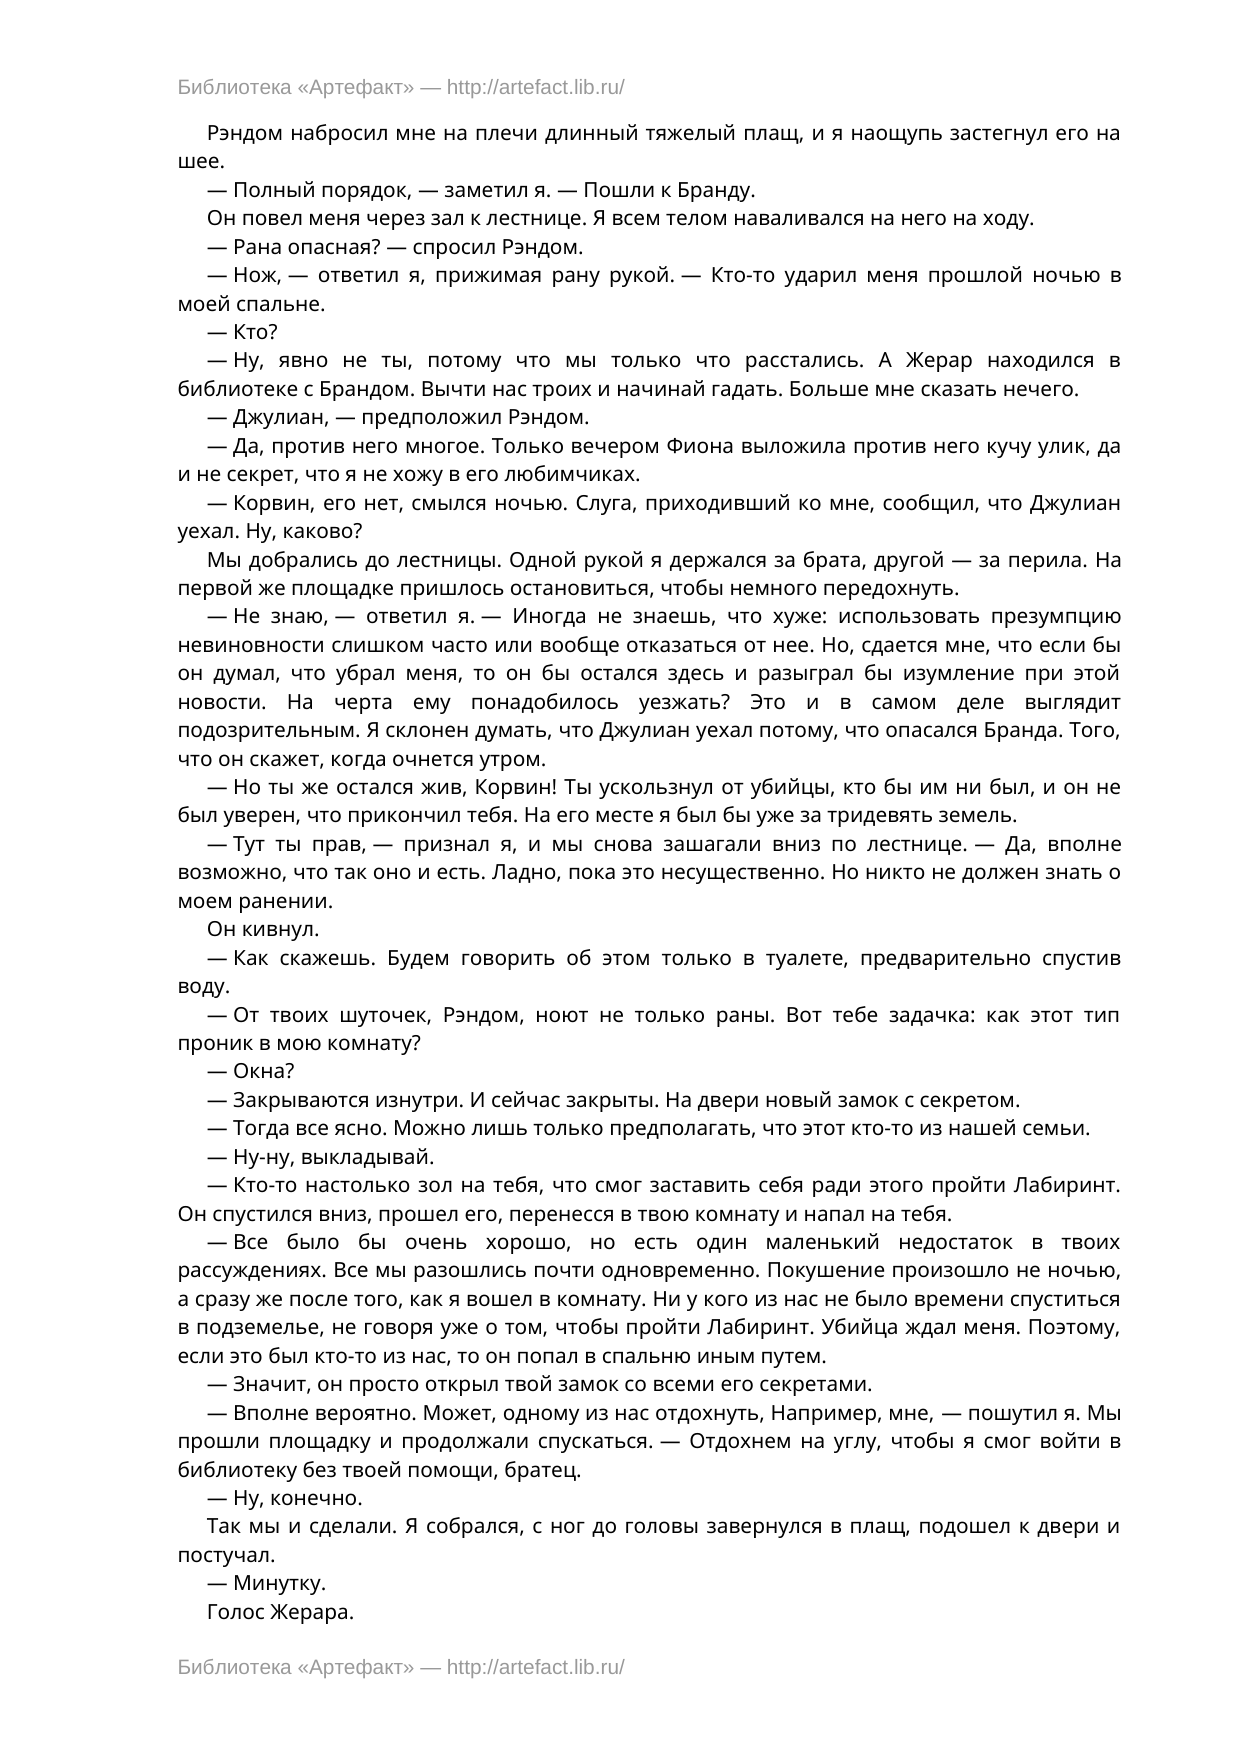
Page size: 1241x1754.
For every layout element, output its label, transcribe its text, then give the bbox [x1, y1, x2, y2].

text — Ну, явно не ты, потому что мы только что расстались. А Жерар находился в библиотеке с Брандом. Вычти нас троих и начинай гадать. Больше мне сказать нечего. [177, 346, 1122, 402]
text — Но ты же остался жив, Корвин! Ты ускользнул от убийцы, кто бы им ни был, и он не был уверен, что прикончил тебя. На его месте я был бы уже за тридевять земель. [177, 772, 1122, 829]
text — Минутку. [177, 1568, 1122, 1597]
text — Тогда все ясно. Можно лишь только предполагать, что этот кто-то из нашей семьи. [177, 1113, 1122, 1142]
text — Ну, конечно. [177, 1483, 1122, 1512]
text — Кто-то настолько зол на тебя, что смог заставить себя ради этого пройти Лабиринт. Он спустился вниз, прошел его, перенесся в твою комнату и напал на тебя. [177, 1170, 1122, 1227]
text — Вполне вероятно. Может, одному из нас отдохнуть, Например, мне, — пошутил я. Мы прошли площадку и продолжали спускаться. — Отдохнем на углу, чтобы я смог войти в библиотеку без твоей помощи, братец. [177, 1398, 1122, 1483]
text — Ну-ну, выкладывай. [177, 1142, 1122, 1170]
text — От твоих шуточек, Рэндом, ноют не только раны. Вот тебе задачка: как этот тип проник в мою комнату? [177, 1000, 1122, 1057]
text — Не знаю, — ответил я. — Иногда не знаешь, что хуже: использовать презумпцию невиновности слишком часто или вообще отказаться от нее. Но, сдается мне, что если бы он думал, что убрал меня, то он бы остался здесь и разыграл бы изумление при этой новости. На черта ему понадобилось уезжать? Это и в самом деле выглядит подозрительным. Я склонен думать, что Джулиан уехал потому, что опасался Бранда. Того, что он скажет, когда очнется утром. [177, 602, 1122, 772]
text — Значит, он просто открыл твой замок со всеми его секретами. [177, 1369, 1122, 1398]
text Так мы и сделали. Я собрался, с ног до головы завернулся в плащ, подошел к двери и постучал. [177, 1512, 1122, 1568]
text — Да, против него многое. Только вечером Фиона выложила против него кучу улик, да и не секрет, что я не хожу в его любимчиках. [177, 431, 1122, 488]
text — Закрываются изнутри. И сейчас закрыты. На двери новый замок с секретом. [177, 1085, 1122, 1113]
text — Кто? [177, 317, 1122, 346]
text — Джулиан, — предположил Рэндом. [177, 402, 1122, 431]
text — Окна? [177, 1057, 1122, 1085]
text — Все было бы очень хорошо, но есть один маленький недостаток в твоих рассуждениях. Все мы разошлись почти одновременно. Покушение произошло не ночью, а сразу же после того, как я вошел в комнату. Ни у кого из нас не было времени спуститься в подземелье, не говоря уже о том, чтобы пройти Лабиринт. Убийца ждал меня. Поэтому, если это был кто-то из нас, то он попал в спальню иным путем. [177, 1227, 1122, 1369]
text — Корвин, его нет, смылся ночью. Слуга, приходивший ко мне, сообщил, что Джулиан уехал. Ну, каково? [177, 488, 1122, 545]
text — Тут ты прав, — признал я, и мы снова зашагали вниз по лестнице. — Да, вполне возможно, что так оно и есть. Ладно, пока это несущественно. Но никто не должен знать о моем ранении. [177, 829, 1122, 914]
text — Как скажешь. Будем говорить об этом только в туалете, предварительно спустив воду. [177, 943, 1122, 1000]
text — Полный порядок, — заметил я. — Пошли к Бранду. [177, 175, 1122, 203]
text — Нож, — ответил я, прижимая рану рукой. — Кто-то ударил меня прошлой ночью в моей спальне. [177, 260, 1122, 317]
text Голос Жерара. [177, 1597, 1122, 1625]
text — Рана опасная? — спросил Рэндом. [177, 232, 1122, 260]
text Мы добрались до лестницы. Одной рукой я держался за брата, другой — за перила. На первой же площадке пришлось остановиться, чтобы немного передохнуть. [177, 545, 1122, 602]
text Рэндом набросил мне на плечи длинный тяжелый плащ, и я наощупь застегнул его на шее. [177, 118, 1122, 175]
text Он кивнул. [177, 914, 1122, 943]
text Он повел меня через зал к лестнице. Я всем телом наваливался на него на ходу. [177, 203, 1122, 232]
